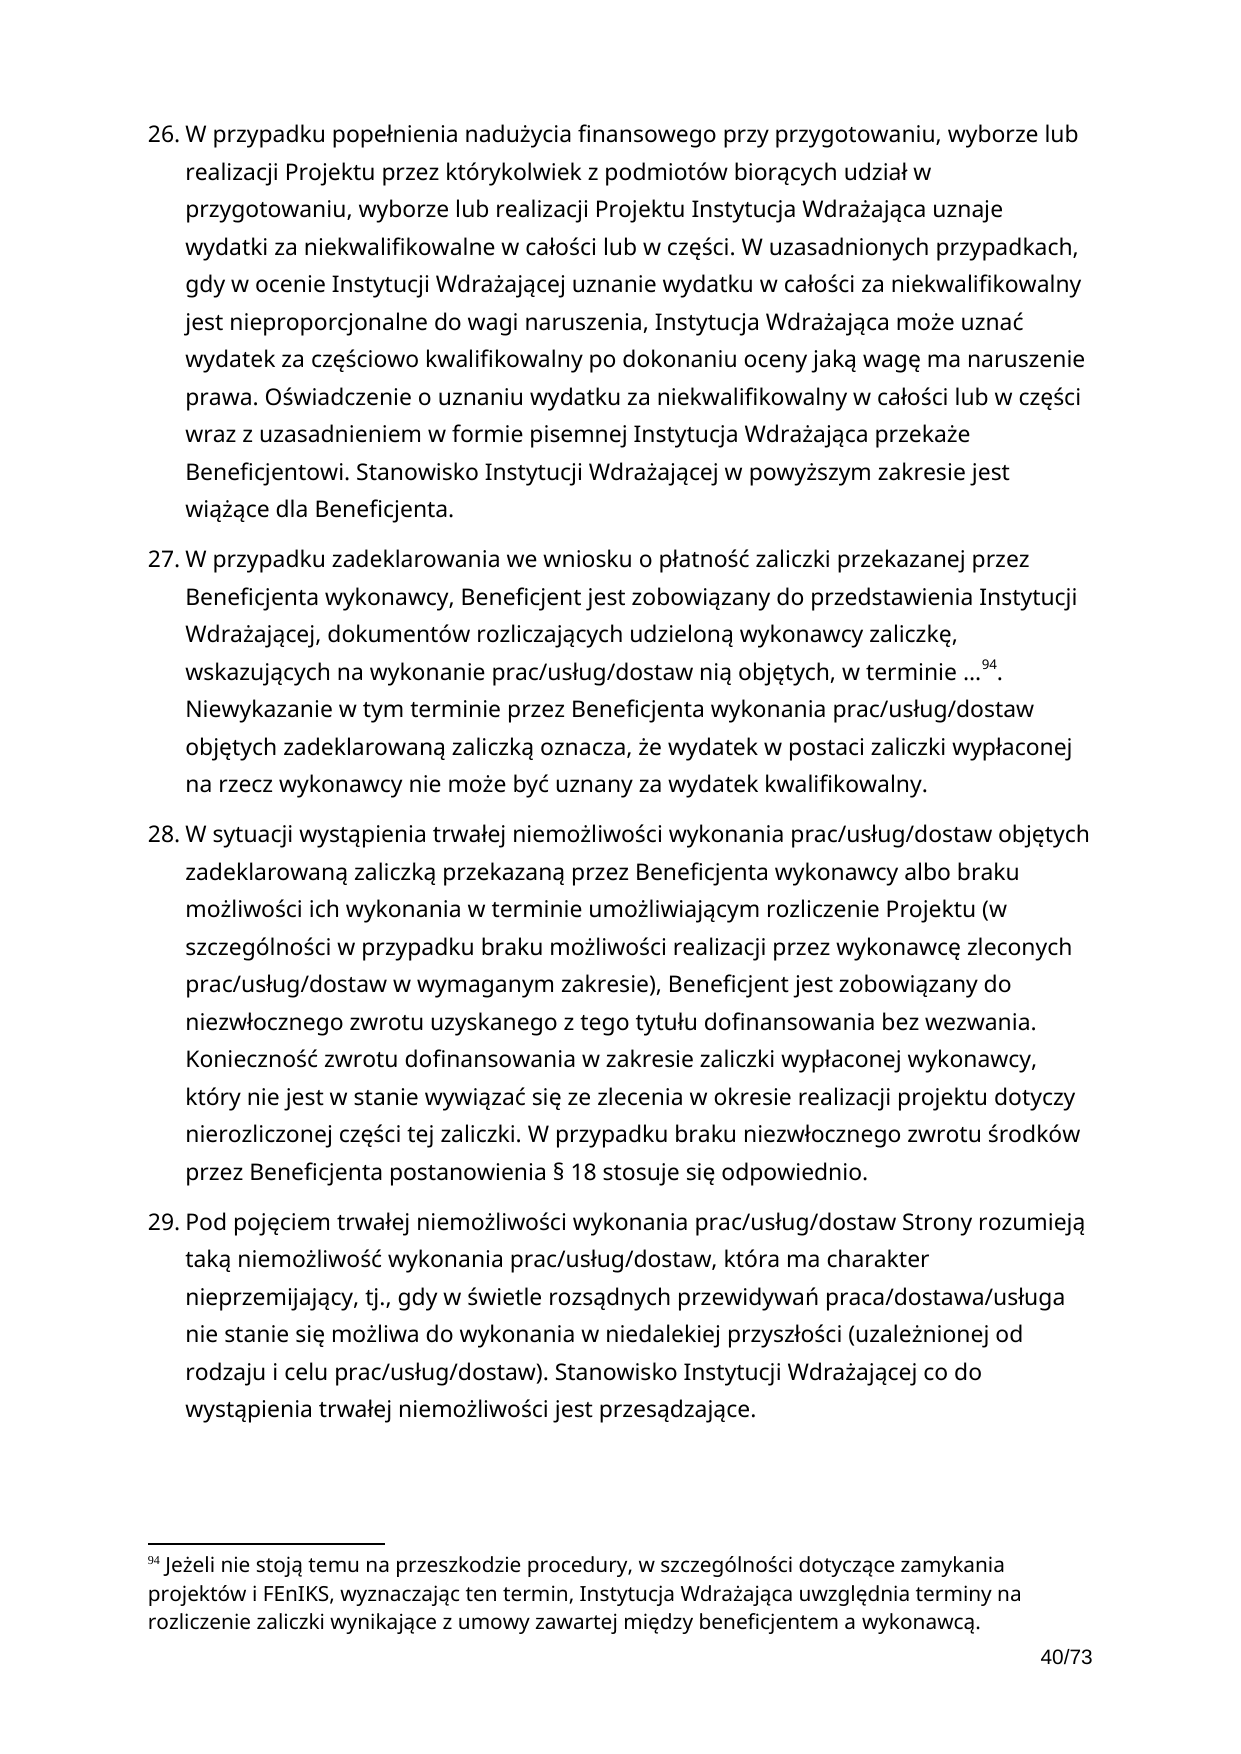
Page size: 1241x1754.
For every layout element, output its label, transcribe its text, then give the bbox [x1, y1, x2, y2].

list Pod pojęciem trwałej niemożliwości wykonania prac/usług/dostaw Strony rozumieją taką niemożliwość wykonania prac/usług/dostaw, która ma charakter nieprzemijający, tj., gdy w świetle rozsądnych przewidywań praca/dostawa/usługa nie stanie się możliwa do wykonania w niedalekiej przyszłości (uzależnionej od rodzaju i celu prac/usług/dostaw). Stanowisko Instytucji Wdrażającej co do wystąpienia trwałej niemożliwości jest przesądzające. [148, 1206, 1092, 1424]
list W sytuacji wystąpienia trwałej niemożliwości wykonania prac/usług/dostaw objętych zadeklarowaną zaliczką przekazaną przez Beneficjenta wykonawcy albo braku możliwości ich wykonania w terminie umożliwiającym rozliczenie Projektu (w szczególności w przypadku braku możliwości realizacji przez wykonawcę zleconych prac/usług/dostaw w wymaganym zakresie), Beneficjent jest zobowiązany do niezwłocznego zwrotu uzyskanego z tego tytułu dofinansowania bez wezwania. Konieczność zwrotu dofinansowania w zakresie zaliczki wypłaconej wykonawcy, który nie jest w stanie wywiązać się ze zlecenia w okresie realizacji projektu dotyczy nierozliczonej części tej zaliczki. W przypadku braku niezwłocznego zwrotu środków przez Beneficjenta postanowienia § 18 stosuje się odpowiednio. [148, 818, 1092, 1187]
list W przypadku popełnienia nadużycia finansowego przy przygotowaniu, wyborze lub realizacji Projektu przez którykolwiek z podmiotów biorących udział w przygotowaniu, wyborze lub realizacji Projektu Instytucja Wdrażająca uznaje wydatki za niekwalifikowalne w całości lub w części. W uzasadnionych przypadkach, gdy w ocenie Instytucji Wdrażającej uznanie wydatku w całości za niekwalifikowalny jest nieproporcjonalne do wagi naruszenia, Instytucja Wdrażająca może uznać wydatek za częściowo kwalifikowalny po dokonaniu oceny jaką wagę ma naruszenie prawa. Oświadczenie o uznaniu wydatku za niekwalifikowalny w całości lub w części wraz z uzasadnieniem w formie pisemnej Instytucja Wdrażająca przekaże Beneficjentowi. Stanowisko Instytucji Wdrażającej w powyższym zakresie jest wiążące dla Beneficjenta. [148, 118, 1092, 524]
list W przypadku zadeklarowania we wniosku o płatność zaliczki przekazanej przez Beneficjenta wykonawcy, Beneficjent jest zobowiązany do przedstawienia Instytucji Wdrażającej, dokumentów rozliczających udzieloną wykonawcy zaliczkę, wskazujących na wykonanie prac/usług/dostaw nią objętych, w terminie …. Niewykazanie w tym terminie przez Beneficjenta wykonania prac/usług/dostaw objętych zadeklarowaną zaliczką oznacza, że wydatek w postaci zaliczki wypłaconej na rzecz wykonawcy nie może być uznany za wydatek kwalifikowalny. [148, 543, 1092, 799]
